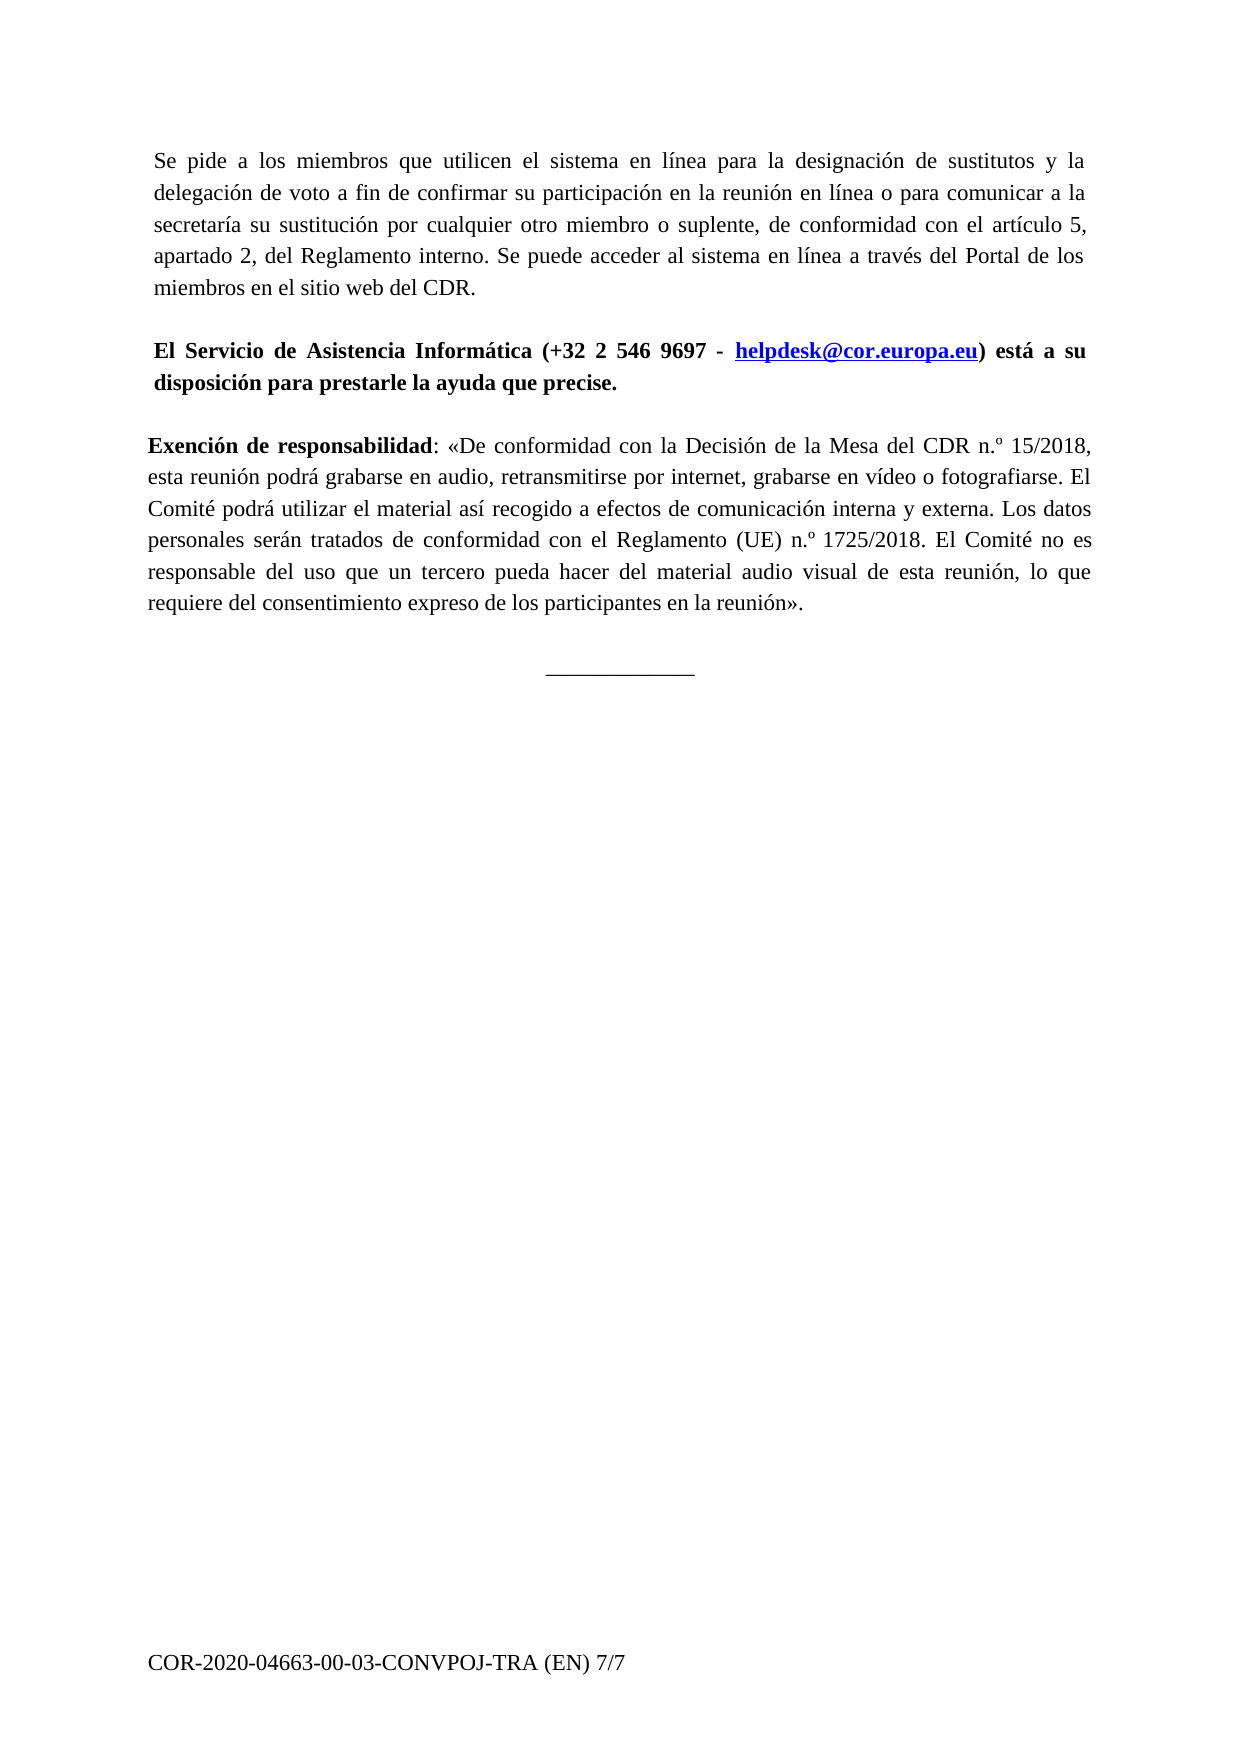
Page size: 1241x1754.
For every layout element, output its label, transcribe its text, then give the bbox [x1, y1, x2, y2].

text _____________ [148, 653, 1093, 679]
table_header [148, 148, 1093, 400]
text Exención de responsabilidad: «De conformidad con la Decisión de la Mesa del CDR n.º 15/2018, esta reunión podrá grabarse en audio, retransmitirse por internet, grabarse en vídeo o fotografiarse. El Comité podrá utilizar el material así recogido a efectos de comunicación interna y externa. Los datos personales serán tratados de conformidad con el Reglamento (UE) n.º 1725/2018. El Comité no es responsable del uso que un tercero pueda hacer del material audio visual de esta reunión, lo que requiere del consentimiento expreso de los participantes en la reunión». [148, 432, 1093, 616]
